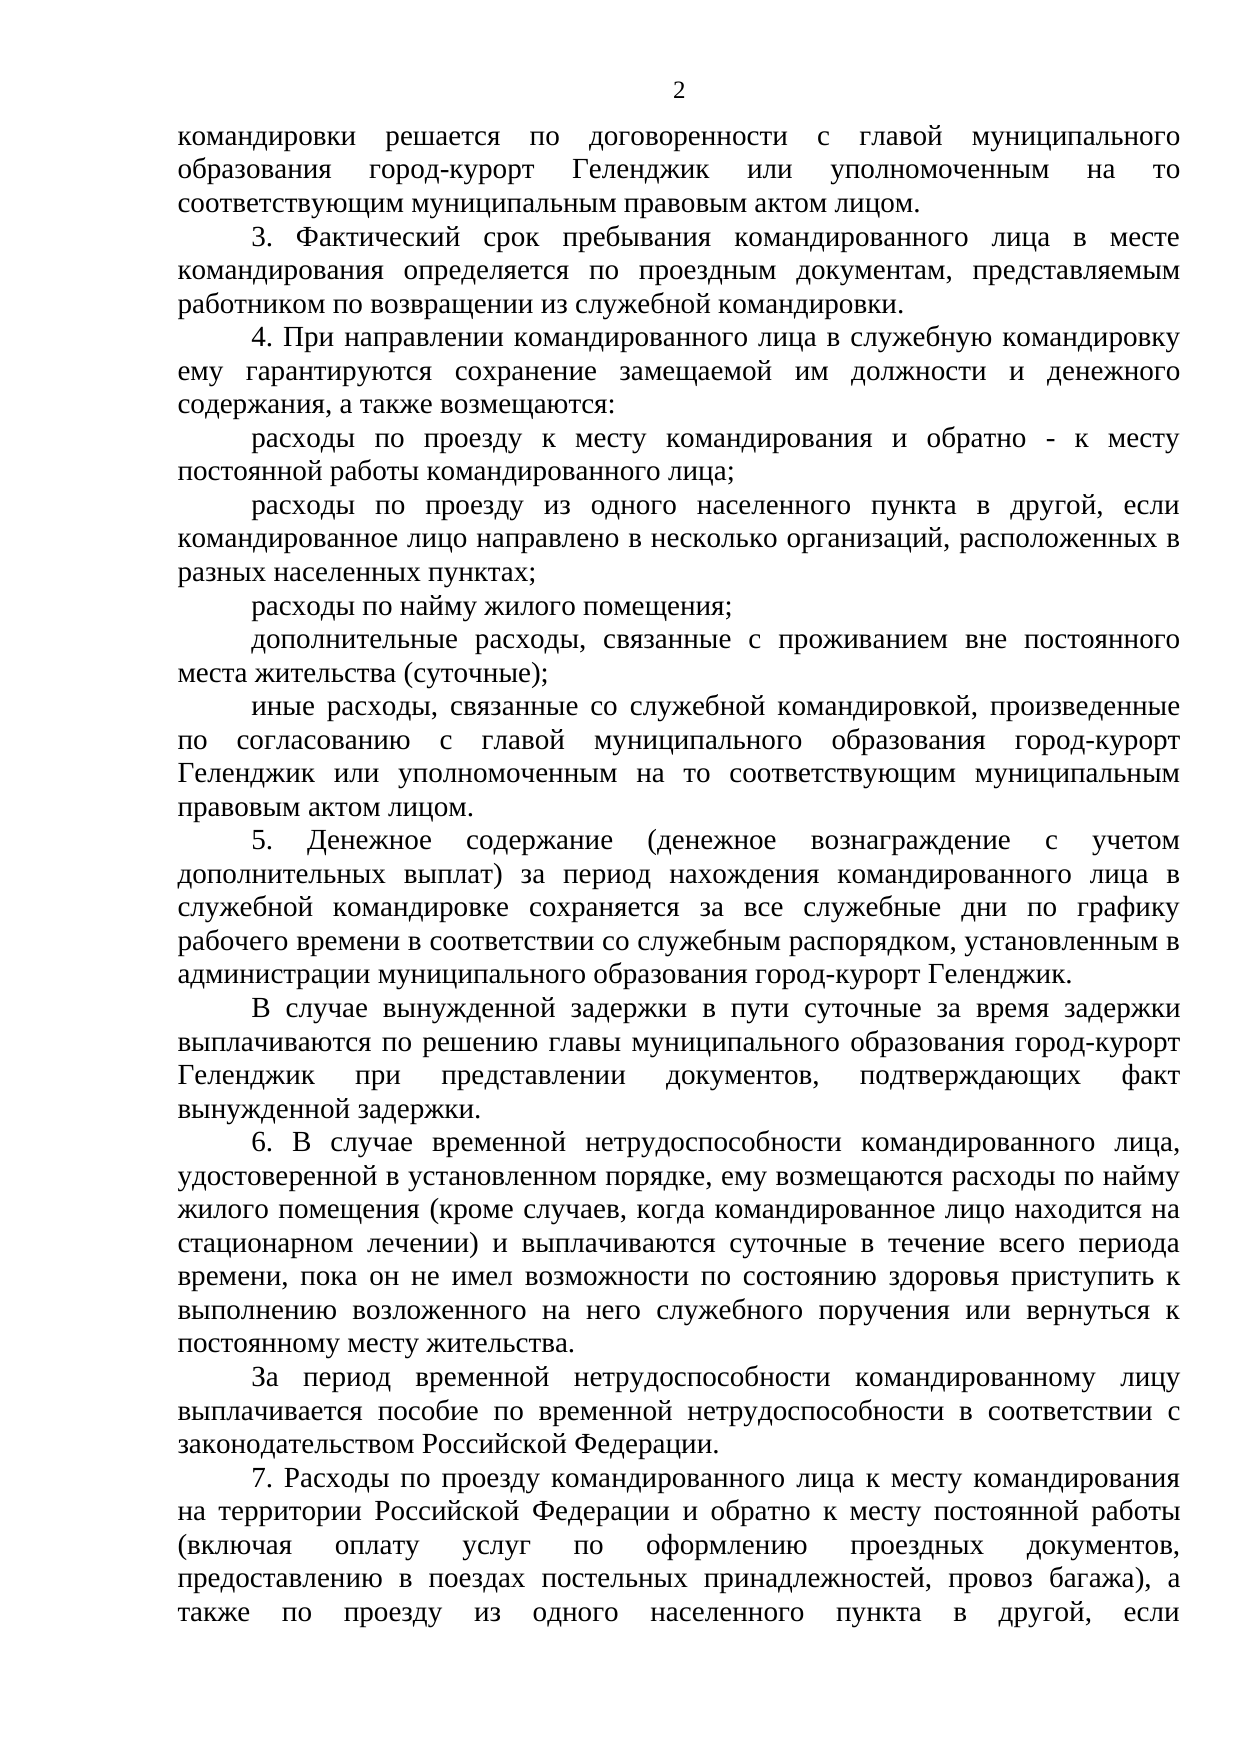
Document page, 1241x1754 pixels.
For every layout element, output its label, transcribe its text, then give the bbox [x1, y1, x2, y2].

text 3. Фактический срок пребывания командированного лица в месте командирования определяется по проездным документам, представляемым работником по возвращении из служебной командировки. [177, 219, 1181, 319]
text 5. Денежное содержание (денежное вознаграждение с учетом дополнительных выплат) за период нахождения командированного лица в служебной командировке сохраняется за все служебные дни по графику рабочего времени в соответствии со служебным распорядком, установленным в администрации муниципального образования город-курорт Геленджик. [177, 822, 1181, 990]
text расходы по проезду из одного населенного пункта в другой, если командированное лицо направлено в несколько организаций, расположенных в разных населенных пунктах; [177, 487, 1181, 588]
text За период временной нетрудоспособности командированному лицу выплачивается пособие по временной нетрудоспособности в соответствии с законодательством Российской Федерации. [177, 1359, 1181, 1460]
text 4. При направлении командированного лица в служебную командировку ему гарантируются сохранение замещаемой им должности и денежного содержания, а также возмещаются: [177, 319, 1181, 420]
text дополнительные расходы, связанные с проживанием вне постоянного места жительства (суточные); [177, 621, 1181, 688]
text В случае вынужденной задержки в пути суточные за время задержки выплачиваются по решению главы муниципального образования город-курорт Геленджик при представлении документов, подтверждающих факт вынужденной задержки. [177, 990, 1181, 1124]
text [177, 118, 1181, 219]
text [177, 1460, 1181, 1627]
text иные расходы, связанные со служебной командировкой, произведенные по согласованию с главой муниципального образования город-курорт Геленджик или уполномоченным на то соответствующим муниципальным правовым актом лицом. [177, 688, 1181, 822]
text расходы по проезду к месту командирования и обратно - к месту постоянной работы командированного лица; [177, 420, 1181, 487]
text расходы по найму жилого помещения; [177, 588, 1181, 621]
text 6. В случае временной нетрудоспособности командированного лица, удостоверенной в установленном порядке, ему возмещаются расходы по найму жилого помещения (кроме случаев, когда командированное лицо находится на стационарном лечении) и выплачиваются суточные в течение всего периода времени, пока он не имел возможности по состоянию здоровья приступить к выполнению возложенного на него служебного поручения или вернуться к постоянному месту жительства. [177, 1124, 1181, 1359]
